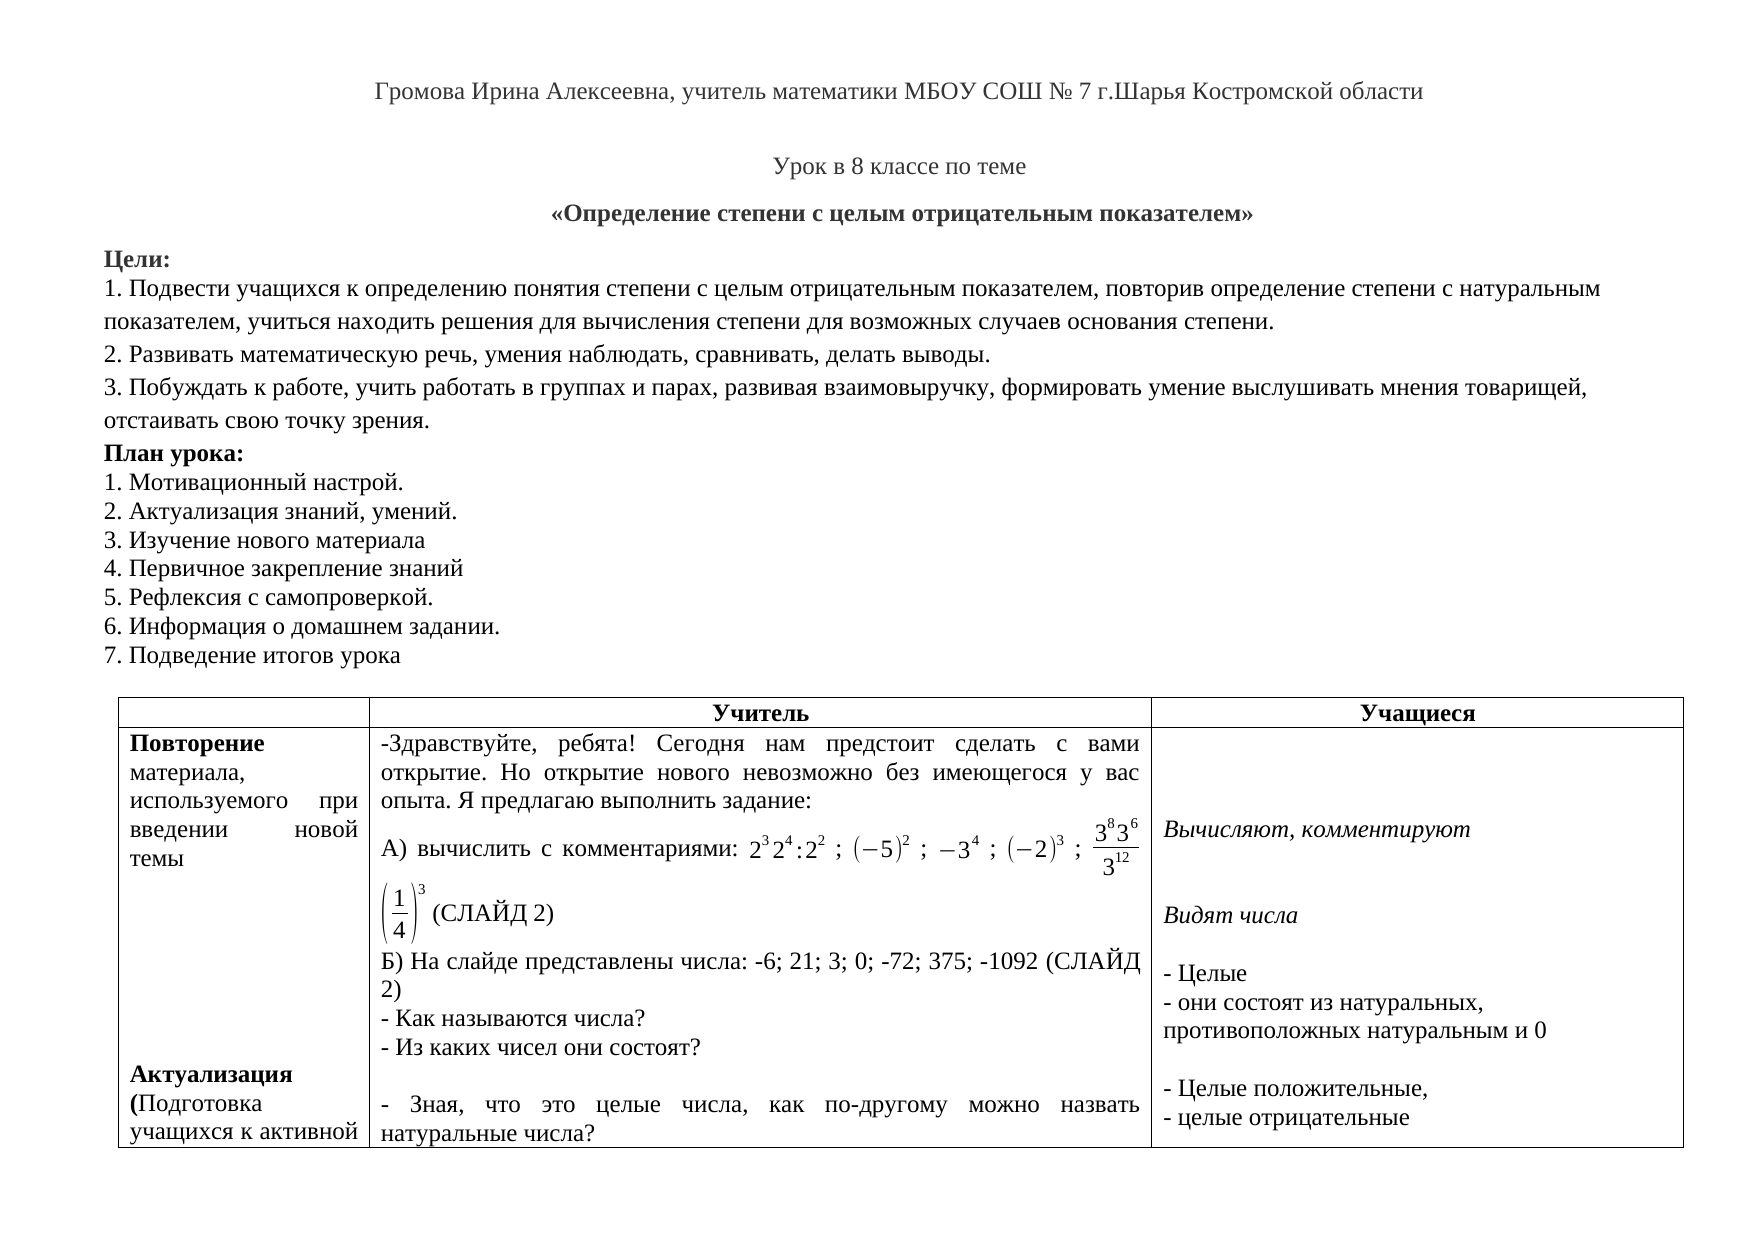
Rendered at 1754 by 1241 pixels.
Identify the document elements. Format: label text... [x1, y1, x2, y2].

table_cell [119, 728, 369, 1147]
text 4. Первичное закрепление знаний [103, 553, 1695, 582]
text 1. Подвести учащихся к определению понятия степени с целым отрицательным показателем, повторив определение степени с натуральным показателем, учиться находить решения для вычисления степени для возможных случаев основания степени. [103, 273, 1695, 335]
text 6. Информация о домашнем задании. [103, 611, 1695, 640]
text 3. Изучение нового материала [103, 525, 1695, 553]
text 1. Мотивационный настрой. [103, 467, 1695, 496]
text 2. Развивать математическую речь, умения наблюдать, сравнивать, делать выводы. [103, 339, 1695, 368]
table_header [119, 698, 369, 727]
text План урока: [103, 438, 1695, 467]
text Цели: [103, 242, 1695, 273]
text 2. Актуализация знаний, умений. [103, 496, 1695, 525]
table_header Учитель [370, 698, 1151, 727]
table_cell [370, 728, 1151, 1147]
text Урок в 8 классе по теме [103, 149, 1695, 180]
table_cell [1152, 728, 1683, 1147]
text 3. Побуждать к работе, учить работать в группах и парах, развивая взаимовыручку, формировать умение выслушивать мнения товарищей, отстаивать свою точку зрения. [103, 372, 1695, 434]
table_header Учащиеся [1152, 698, 1683, 727]
text 7. Подведение итогов урока [103, 640, 1695, 668]
text 5. Рефлексия с самопроверкой. [103, 582, 1695, 611]
text «Определение степени с целым отрицательным показателем» [103, 195, 1695, 227]
